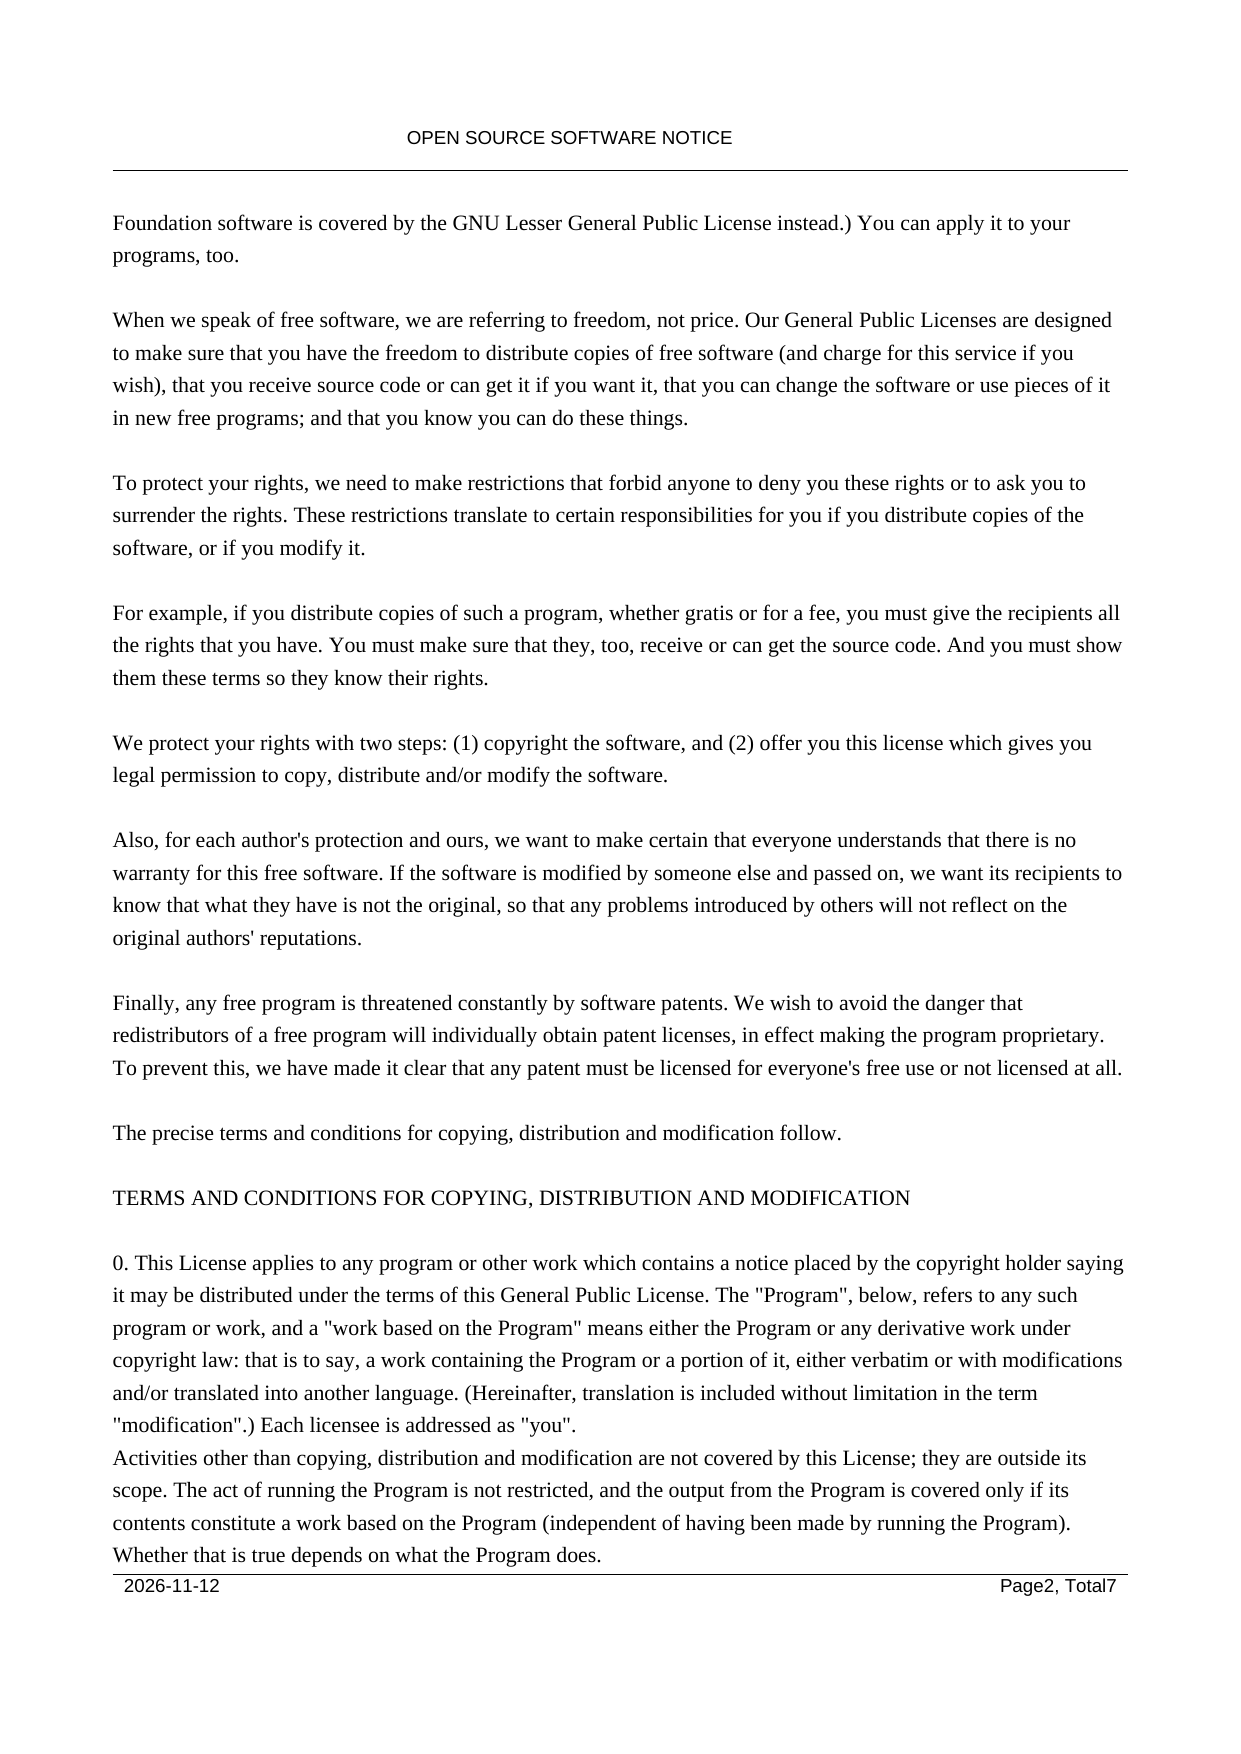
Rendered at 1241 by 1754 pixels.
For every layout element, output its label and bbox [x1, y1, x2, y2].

text [112, 206, 1128, 1571]
